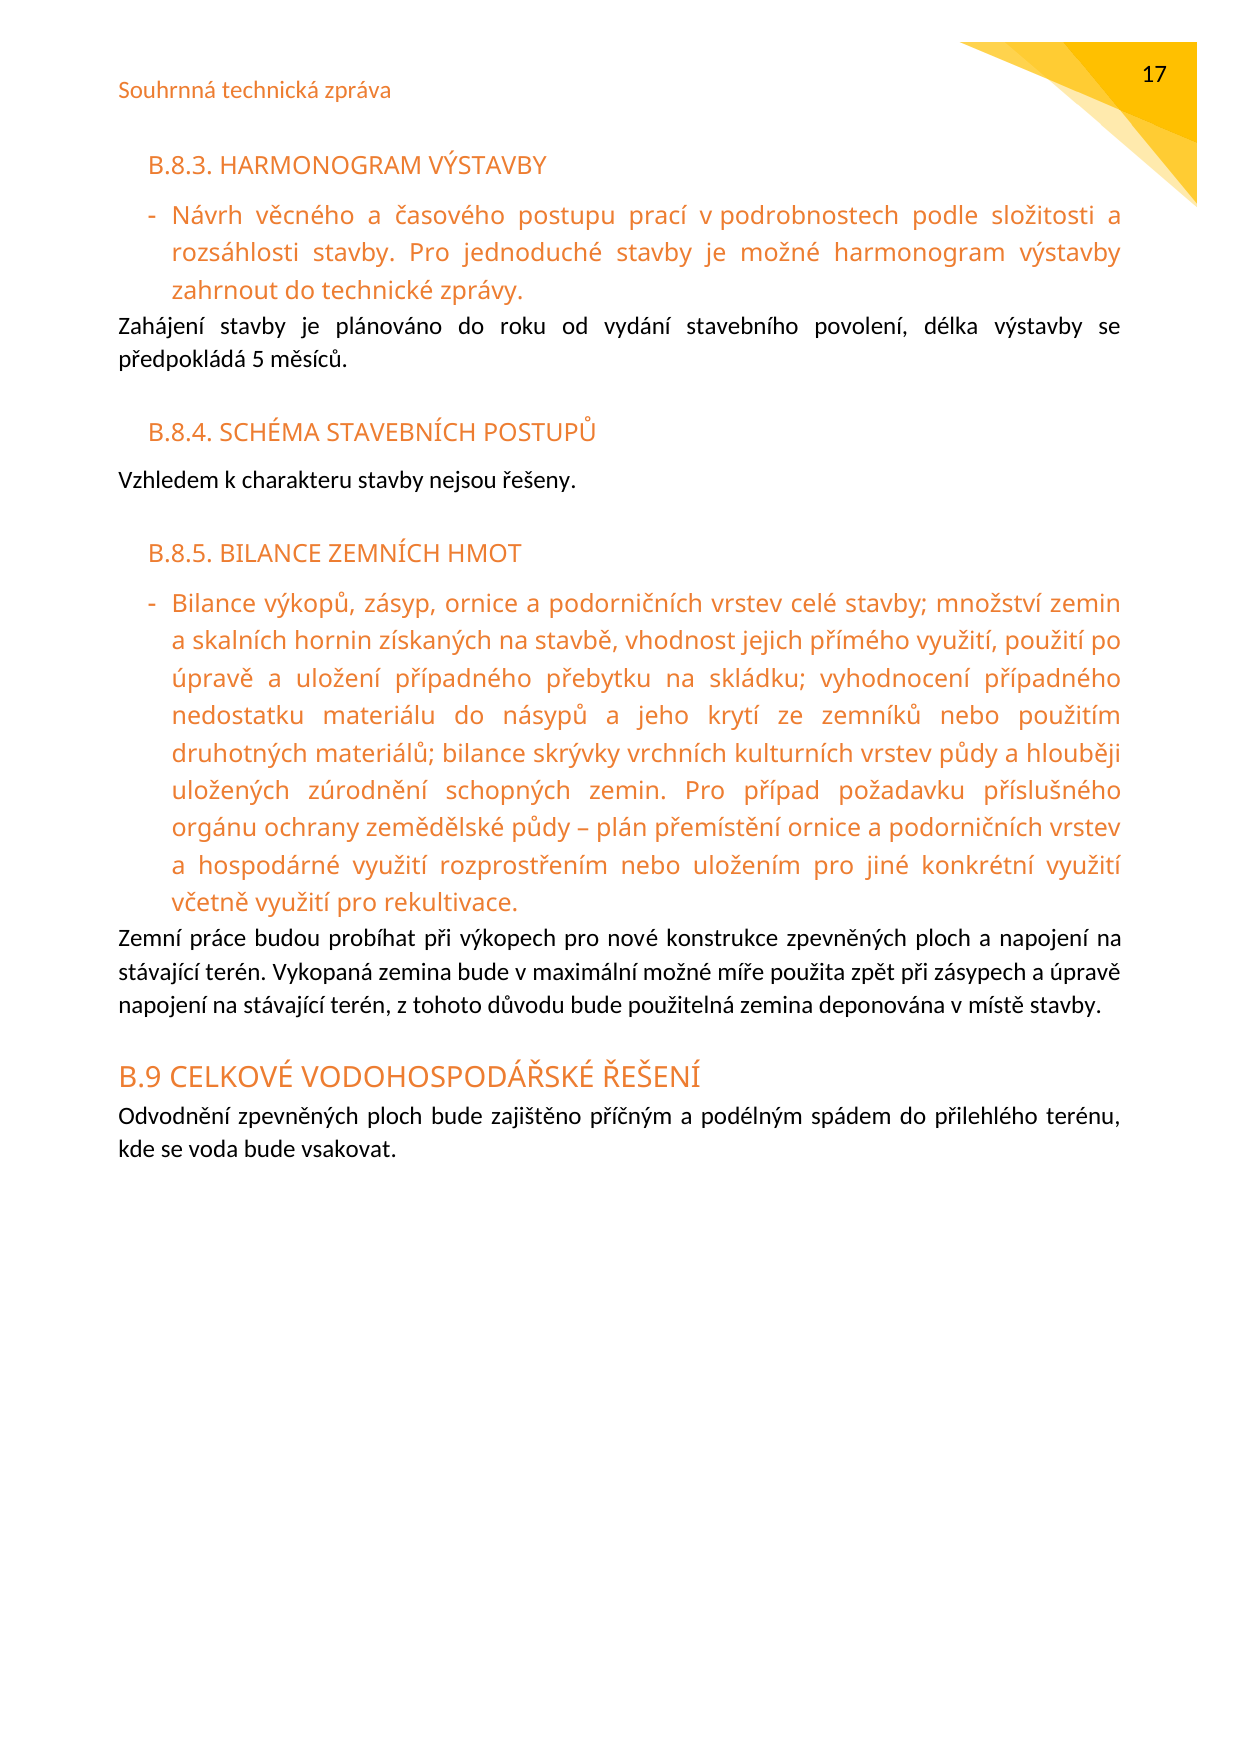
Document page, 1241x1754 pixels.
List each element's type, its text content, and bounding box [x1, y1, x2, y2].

subtitle BILANCE ZEMNÍCH HMOT [148, 536, 1122, 570]
text Zemní práce budou probíhat při výkopech pro nové konstrukce zpevněných ploch a napojení na stávající terén. Vykopaná zemina bude v maximální možné míře použita zpět při zásypech a úpravě napojení na stávající terén, z tohoto důvodu bude použitelná zemina deponována v místě stavby. [118, 922, 1122, 1020]
subtitle SCHÉMA STAVEBNÍCH POSTUPŮ [148, 414, 1122, 449]
subtitle HARMONOGRAM VÝSTAVBY [148, 148, 1122, 182]
text Zahájení stavby je plánováno do roku od vydání stavebního povolení, délka výstavby se předpokládá 5 měsíců. [118, 310, 1122, 374]
picture [958, 42, 1197, 208]
subtitle Bilance výkopů, zásyp, ornice a podorničních vrstev celé stavby; množství zemin a skalních hornin získaných na stavbě, vhodnost jejich přímého využití, použití po úpravě a uložení případného přebytku na skládku; vyhodnocení případného nedostatku materiálu do násypů a jeho krytí ze zemníků nebo použitím druhotných materiálů; bilance skrývky vrchních kulturních vrstev půdy a hlouběji uložených zúrodnění schopných zemin. Pro případ požadavku příslušného orgánu ochrany zemědělské půdy – plán přemístění ornice a podorničních vrstev a hospodárné využití rozprostřením nebo uložením pro jiné konkrétní využití včetně využití pro rekultivace. [148, 586, 1122, 919]
subtitle Návrh věcného a časového postupu prací v podrobnostech podle složitosti a rozsáhlosti stavby. Pro jednoduché stavby je možné harmonogram výstavby zahrnout do technické zprávy. [148, 198, 1122, 306]
subtitle CELKOVÉ VODOHOSPODÁŘSKÉ ŘEŠENÍ [118, 1056, 1122, 1096]
text Odvodnění zpevněných ploch bude zajištěno příčným a podélným spádem do přilehlého terénu, kde se voda bude vsakovat. [118, 1100, 1122, 1164]
text Vzhledem k charakteru stavby nejsou řešeny. [118, 464, 1122, 495]
